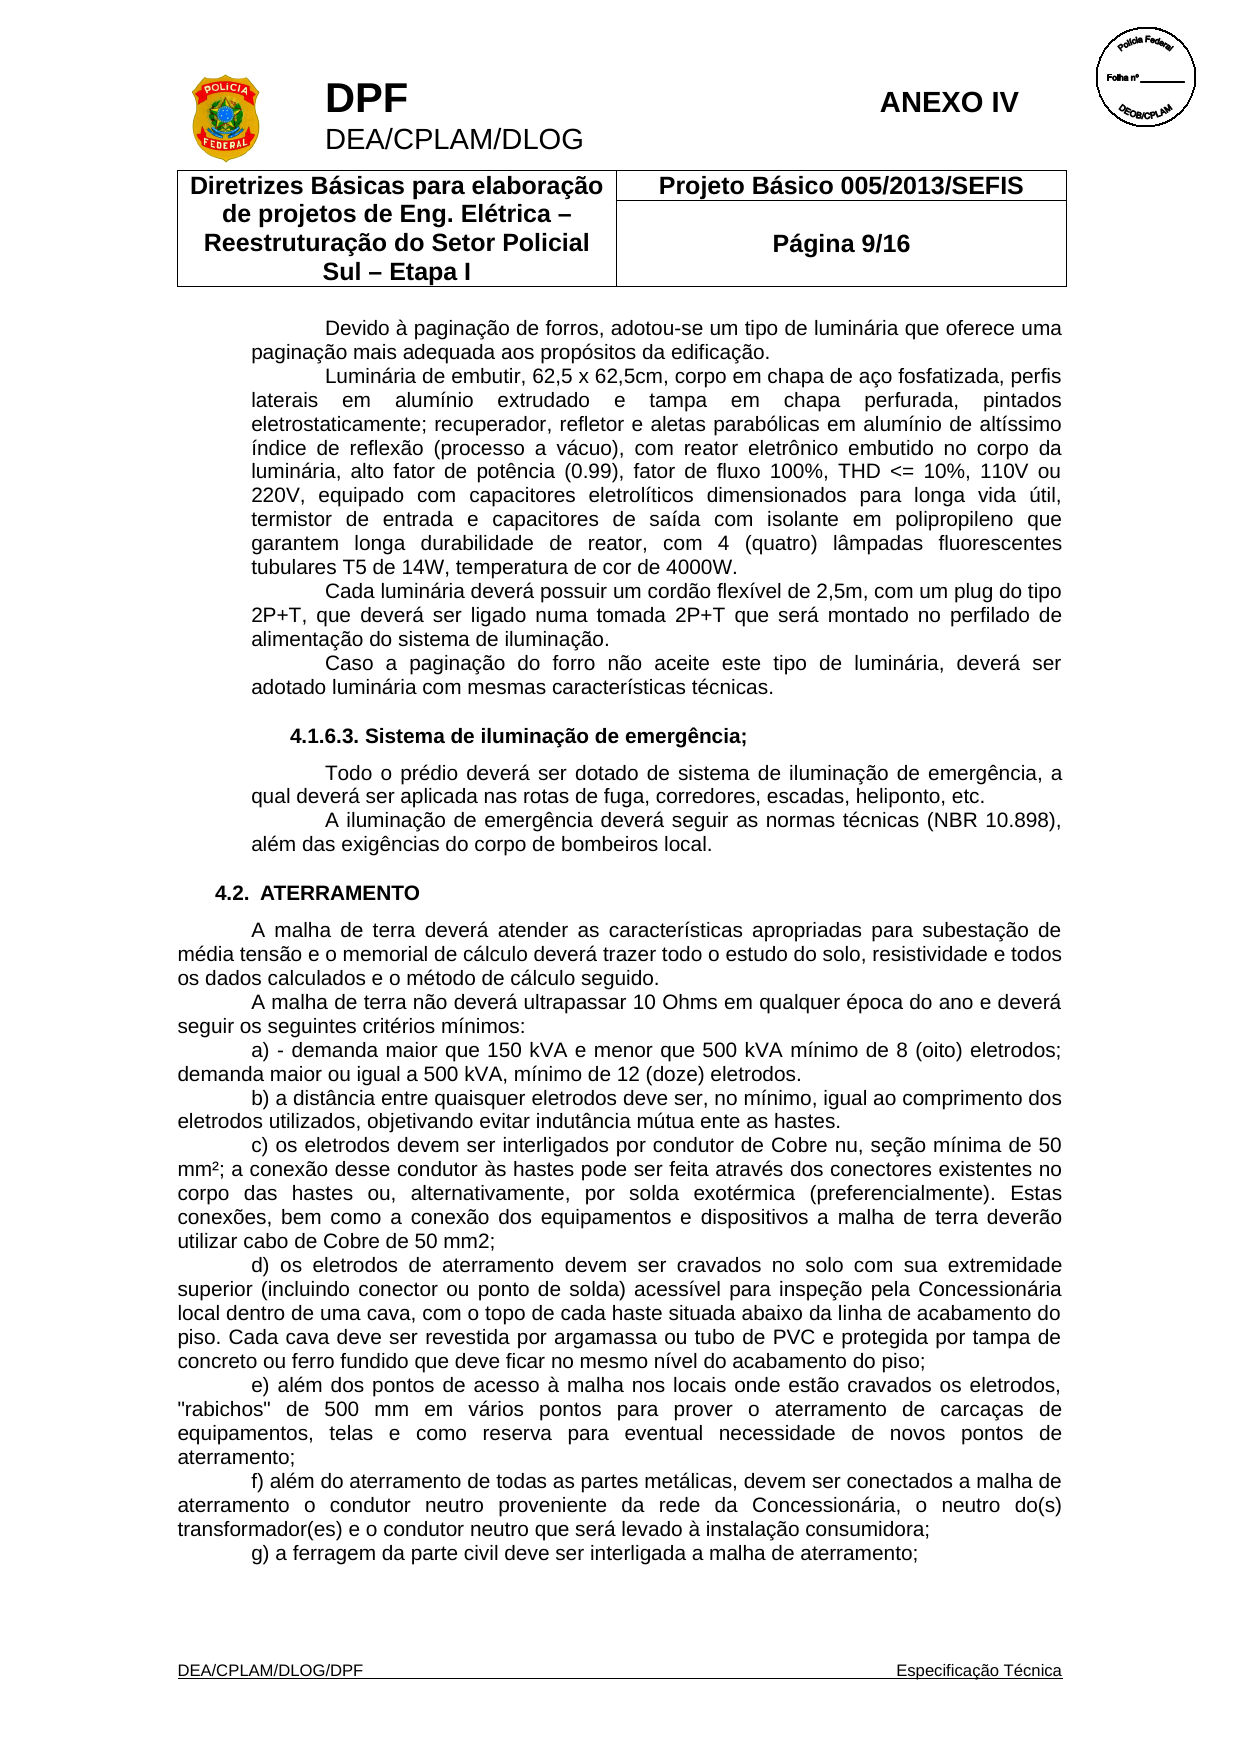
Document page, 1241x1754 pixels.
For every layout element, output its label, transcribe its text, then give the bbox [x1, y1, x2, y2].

subtitle ATERRAMENTO [215, 881, 1063, 905]
text d) os eletrodos de aterramento devem ser cravados no solo com sua extremidade superior (incluindo conector ou ponto de solda) acessível para inspeção pela Concessionária local dentro de uma cava, com o topo de cada haste situada abaixo da linha de acabamento do piso. Cada cava deve ser revestida por argamassa ou tubo de PVC e protegida por tampa de concreto ou ferro fundido que deve ficar no mesmo nível do acabamento do piso; [177, 1253, 1063, 1373]
text Caso a paginação do forro não aceite este tipo de luminária, deverá ser adotado luminária com mesmas características técnicas. [251, 651, 1063, 699]
text Cada luminária deverá possuir um cordão flexível de 2,5m, com um plug do tipo 2P+T, que deverá ser ligado numa tomada 2P+T que será montado no perfilado de alimentação do sistema de iluminação. [251, 579, 1063, 651]
text Devido à paginação de forros, adotou-se um tipo de luminária que oferece uma paginação mais adequada aos propósitos da edificação. [251, 316, 1063, 363]
text g) a ferragem da parte civil deve ser interligada a malha de aterramento; [177, 1541, 1063, 1564]
text Luminária de embutir, 62,5 x 62,5cm, corpo em chapa de aço fosfatizada, perfis laterais em alumínio extrudado e tampa em chapa perfurada, pintados eletrostaticamente; recuperador, refletor e aletas parabólicas em alumínio de altíssimo índice de reflexão (processo a vácuo), com reator eletrônico embutido no corpo da luminária, alto fator de potência (0.99), fator de fluxo 100%, THD <= 10%, 110V ou 220V, equipado com capacitores eletrolíticos dimensionados para longa vida útil, termistor de entrada e capacitores de saída com isolante em polipropileno que garantem longa durabilidade de reator, com 4 (quatro) lâmpadas fluorescentes tubulares T5 de 14W, temperatura de cor de 4000W. [251, 363, 1063, 579]
text A malha de terra não deverá ultrapassar 10 Ohms em qualquer época do ano e deverá seguir os seguintes critérios mínimos: [177, 989, 1063, 1037]
text A malha de terra deverá atender as características apropriadas para subestação de média tensão e o memorial de cálculo deverá trazer todo o estudo do solo, resistividade e todos os dados calculados e o método de cálculo seguido. [177, 918, 1063, 989]
text e) além dos pontos de acesso à malha nos locais onde estão cravados os eletrodos, "rabichos" de em vários pontos para prover o aterramento de carcaças de equipamentos, telas e como reserva para eventual necessidade de novos pontos de aterramento; [177, 1373, 1063, 1469]
text A iluminação de emergência deverá seguir as normas técnicas (NBR 10.898), além das exigências do corpo de bombeiros local. [251, 808, 1063, 856]
text b) a distância entre quaisquer eletrodos deve ser, no mínimo, igual ao comprimento dos eletrodos utilizados, objetivando evitar indutância mútua ente as hastes. [177, 1085, 1063, 1133]
text f) além do aterramento de todas as partes metálicas, devem ser conectados a malha de aterramento o condutor neutro proveniente da rede da Concessionária, o neutro do(s) transformador(es) e o condutor neutro que será levado à instalação consumidora; [177, 1469, 1063, 1541]
picture [1077, 17, 1218, 156]
text Todo o prédio deverá ser dotado de sistema de iluminação de emergência, a qual deverá ser aplicada nas rotas de fuga, corredores, escadas, heliponto, etc. [251, 760, 1063, 808]
subtitle Sistema de iluminação de emergência; [290, 724, 1063, 748]
text c) os eletrodos devem ser interligados por condutor de Cobre nu, seção mínima de 50 mm²; a conexão desse condutor às hastes pode ser feita através dos conectores existentes no corpo das hastes ou, alternativamente, por solda exotérmica (preferencialmente). Estas conexões, bem como a conexão dos equipamentos e dispositivos a malha de terra deverão utilizar cabo de Cobre de 50 mm2; [177, 1133, 1063, 1253]
text a) - demanda maior que 150 kVA e menor que 500 kVA mínimo de 8 (oito) eletrodos; demanda maior ou igual a 500 kVA, mínimo de 12 (doze) eletrodos. [177, 1037, 1063, 1085]
